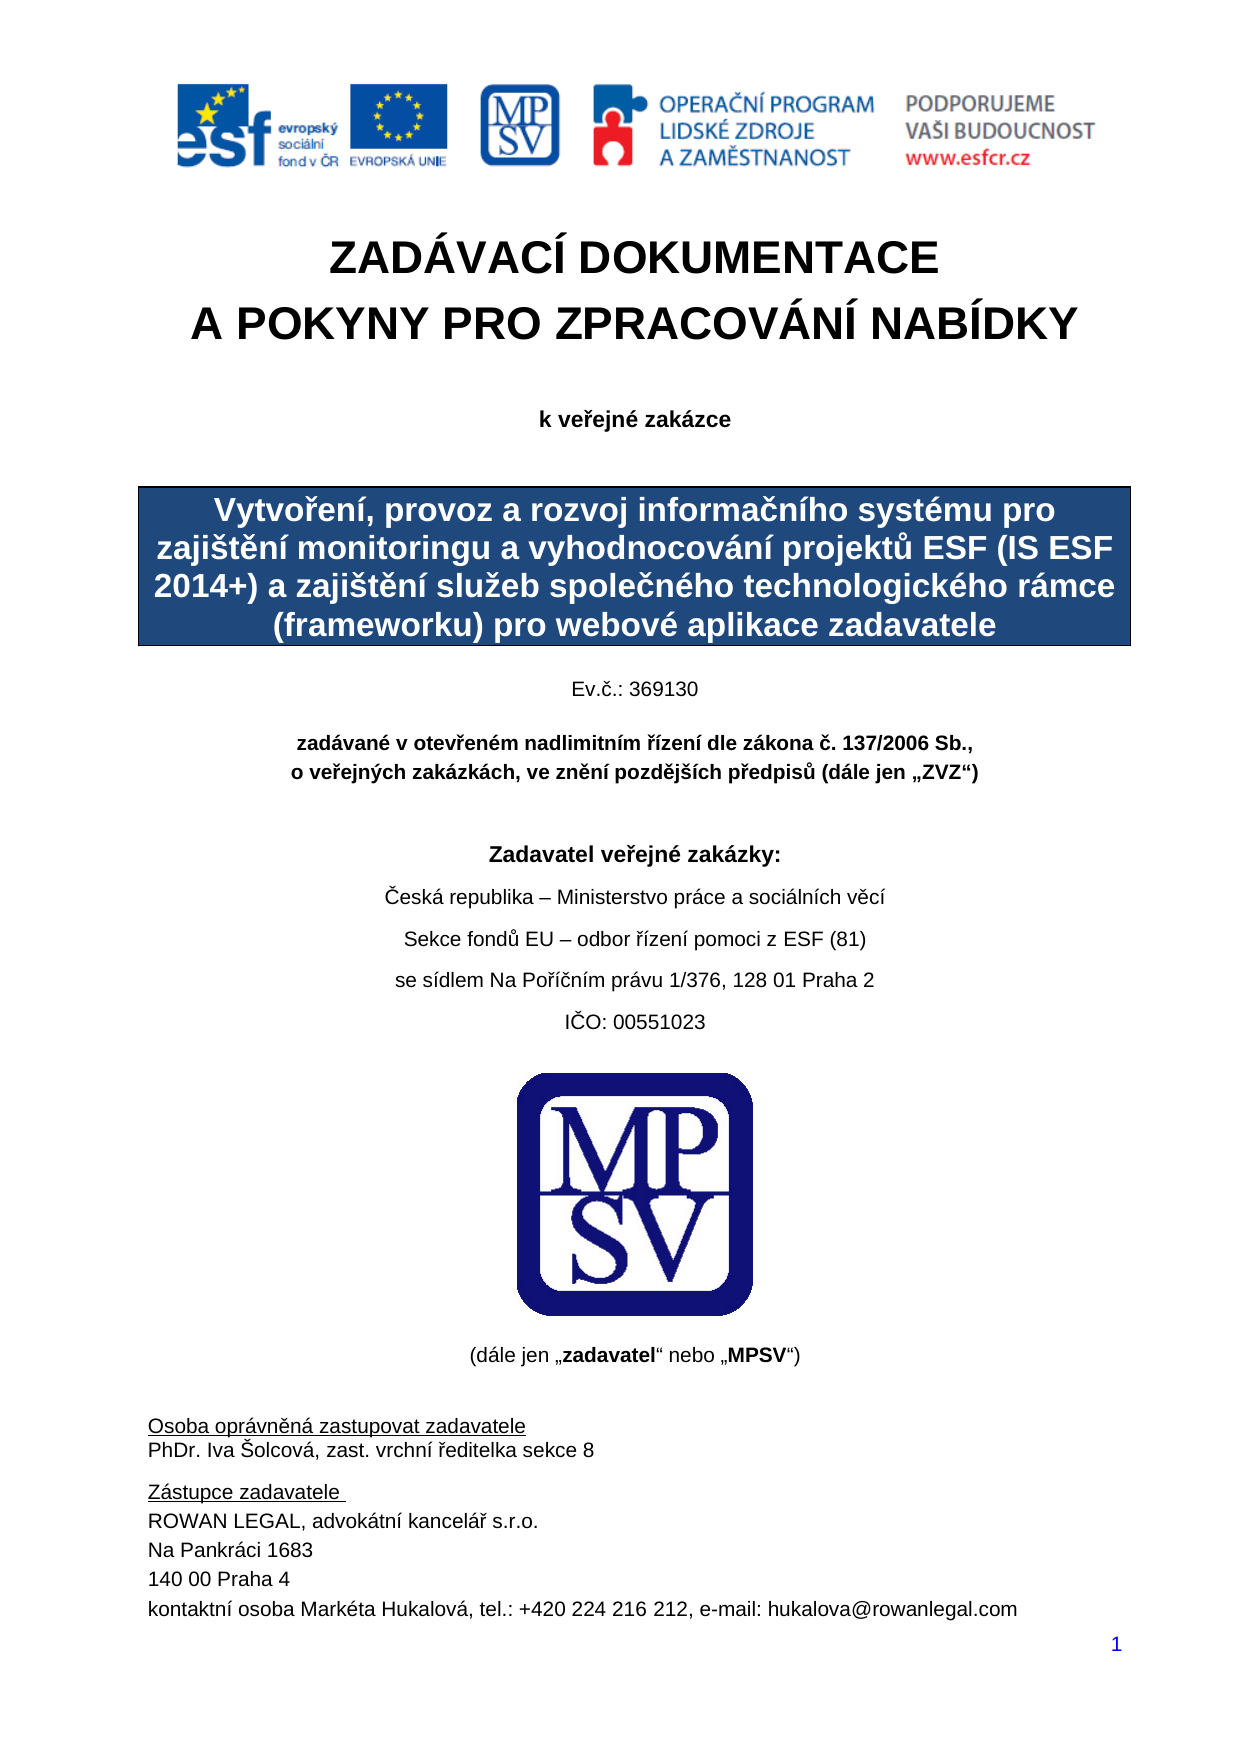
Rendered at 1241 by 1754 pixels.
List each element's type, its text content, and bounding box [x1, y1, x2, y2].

text Zadavatel veřejné zakázky: [148, 838, 1122, 867]
text A PoKYNY PRO ZPRACOVÁNÍ NABÍDKY [148, 296, 1122, 349]
text Ev.č.: 369130 [148, 671, 1122, 701]
text Zástupce zadavatele [148, 1474, 1122, 1504]
text se sídlem Na Poříčním právu 1/376, 128 01 Praha 2 [148, 963, 1122, 992]
text Česká republika – Ministerstvo práce a sociálních věcí [148, 880, 1122, 909]
text PhDr. Iva Šolcová, zast. vrchní ředitelka sekce 8 [148, 1438, 1122, 1462]
text Osoba oprávněná zastupovat zadavatele [148, 1409, 1122, 1438]
text IČO: 00551023 [148, 1005, 1122, 1034]
text k veřejné zakázce [148, 403, 1122, 432]
text o veřejných zakázkách, ve znění pozdějších předpisů (dále jen „ZVZ“) [148, 755, 1122, 784]
text Vytvoření, provoz a rozvoj informačního systému pro zajištění monitoringu a vyhodnocování projektů ESF (IS ESF 2014+) a zajištění služeb společného technologického rámce (frameworku) pro webové aplikace zadavatele [139, 488, 1130, 645]
text 140 00 Praha 4 [148, 1562, 1122, 1591]
picture [517, 1073, 753, 1316]
text ZADÁVACÍ DOKUMENTACe [148, 231, 1122, 284]
text Na Pankráci 1683 [148, 1533, 1122, 1562]
text Sekce fondů EU – odbor řízení pomoci z ESF (81) [148, 921, 1122, 951]
text zadávané v otevřeném nadlimitním řízení dle zákona č. 137/2006 Sb., [148, 726, 1122, 755]
text (dále jen „zadavatel“ nebo „MPSV“) [148, 1338, 1122, 1367]
text kontaktní osoba Markéta Hukalová, tel.: +420 224 216 212, e-mail: hukalova@rowanlegal.com [148, 1591, 1122, 1620]
text ROWAN LEGAL, advokátní kancelář s.r.o. [148, 1504, 1122, 1533]
